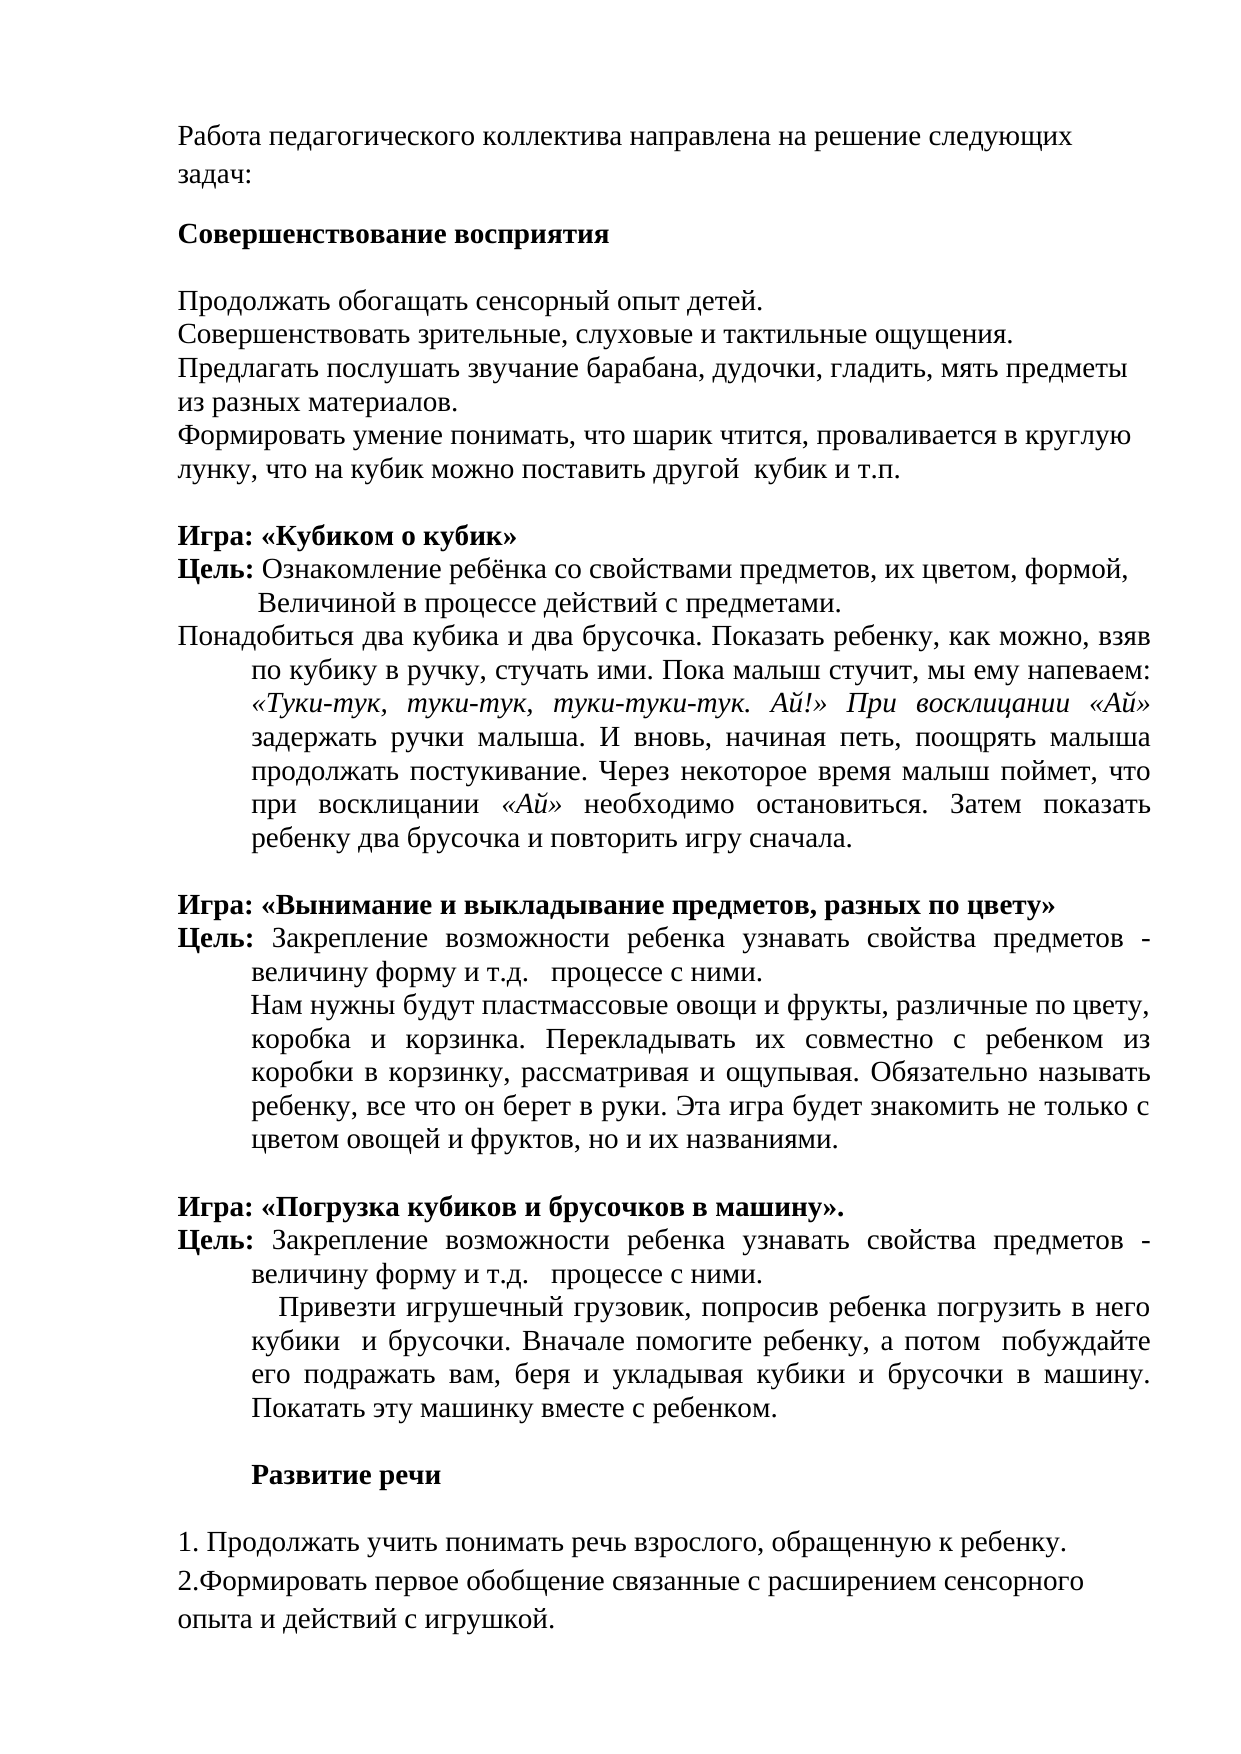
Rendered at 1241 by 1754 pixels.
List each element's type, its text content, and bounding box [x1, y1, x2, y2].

text Нам нужны будут пластмассовые овощи и фрукты, различные по цвету, коробка и корзинка. Перекладывать их совместно с ребенком из коробки в корзинку, рассматривая и ощупывая. Обязательно называть ребенку, все что он берет в руки. Эта игра будет знакомить не только с цветом овощей и фруктов, но и их названиями. [177, 987, 1152, 1155]
text Игра: «Вынимание и выкладывание предметов, разных по цвету» [177, 887, 1152, 920]
text Величиной в процессе действий с предметами. [177, 585, 1152, 618]
text Цель: Закрепление возможности ребенка узнавать свойства предметов -величину форму и т.д. процессе с ними. [177, 920, 1152, 987]
text Формировать умение понимать, что шарик чтится, проваливается в круглую лунку, что на кубик можно поставить другой кубик и т.п. [177, 417, 1152, 484]
text Игра: «Погрузка кубиков и брусочков в машину». [177, 1189, 1152, 1222]
text Привезти игрушечный грузовик, попросив ребенка погрузить в него кубики и брусочки. Вначале помогите ребенку, а потом побуждайте его подражать вам, беря и укладывая кубики и брусочки в машину. Покатать эту машинку вместе с ребенком. [177, 1289, 1152, 1423]
text Цель: Ознакомление ребёнка со свойствами предметов, их цветом, формой, [177, 551, 1152, 585]
text Понадобиться два кубика и два брусочка. Показать ребенку, как можно, взяв по кубику в ручку, стучать ими. Пока малыш стучит, мы ему напеваем: «Туки-тук, туки-тук, туки-туки-тук. Ай!» При восклицании «Ай» задержать ручки малыша. И вновь, начиная петь, поощрять малыша продолжать постукивание. Через некоторое время малыш поймет, что при восклицании «Ай» необходимо остановиться. Затем показать ребенку два брусочка и повторить игру сначала. [177, 618, 1152, 853]
text Совершенствовать зрительные, слуховые и тактильные ощущения. [177, 317, 1152, 350]
text Цель: Закрепление возможности ребенка узнавать свойства предметов - величину форму и т.д. процессе с ними. [177, 1222, 1152, 1289]
text Развитие речи [177, 1457, 1152, 1491]
text Продолжать обогащать сенсорный опыт детей. [177, 283, 1152, 317]
text 1. Продолжать учить понимать речь взрослого, обращенную к ребенку. 2.Формировать первое обобщение связанные с расширением сенсорного опыта и действий с игрушкой. [177, 1524, 1152, 1635]
text Совершенствование восприятия [177, 216, 1152, 249]
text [177, 118, 1152, 190]
text Предлагать послушать звучание барабана, дудочки, гладить, мять предметы из разных материалов. [177, 350, 1152, 417]
text Игра: «Кубиком о кубик» [177, 518, 1152, 551]
